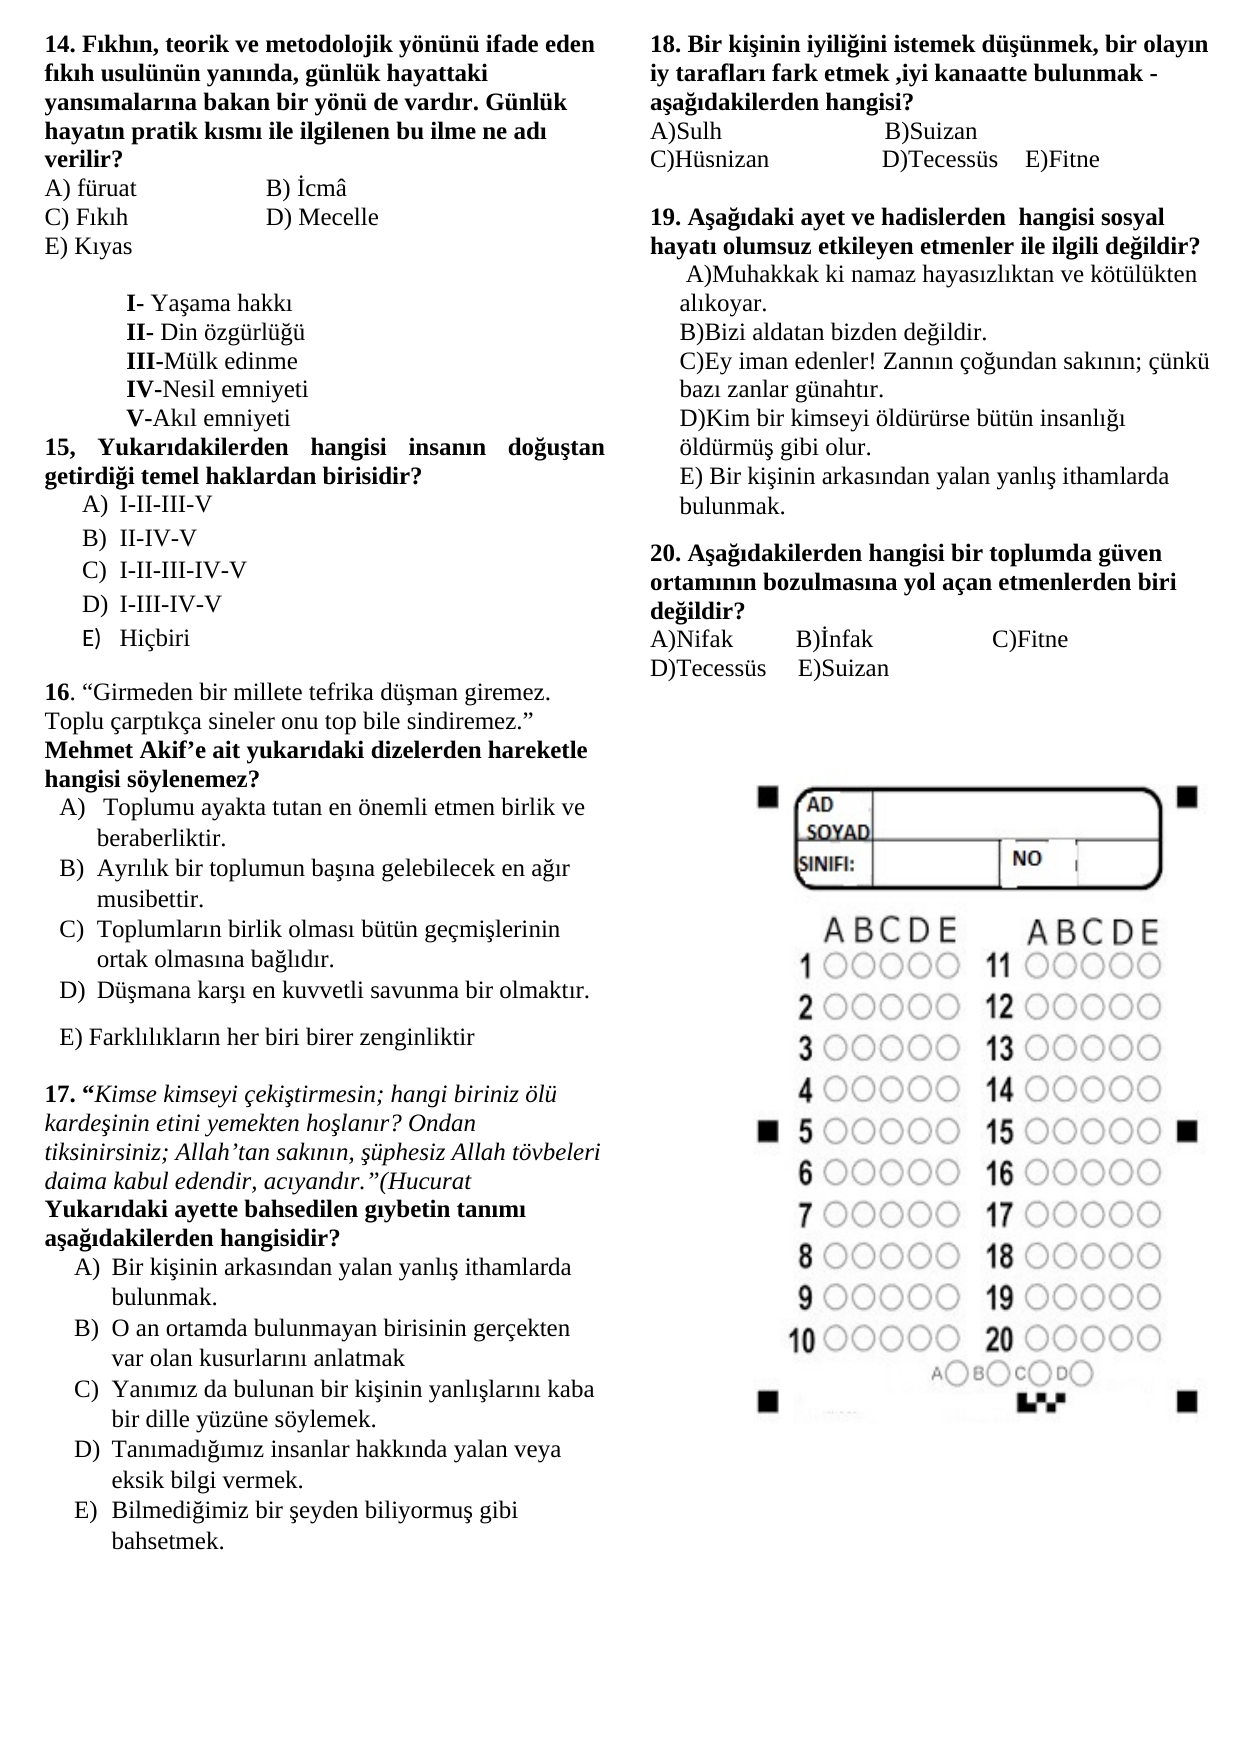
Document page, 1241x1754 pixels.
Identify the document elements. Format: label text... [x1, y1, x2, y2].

picture [687, 710, 1241, 1505]
list Bilmediğimiz bir şeyden biliyormuş gibi bahsetmek. [74, 1495, 605, 1554]
text 19. Aşağıdaki ayet ve hadislerden hangisi sosyal hayatı olumsuz etkileyen etmenler ile ilgili değildir? [650, 202, 1211, 259]
text Yukarıdaki ayette bahsedilen gıybetin tanımı aşağıdakilerden hangisidir? [44, 1194, 605, 1252]
text 16. “Girmeden bir millete tefrika düşman giremez. Toplu çarptıkça sineler onu top bile sindiremez.” [44, 677, 605, 735]
text 14. Fıkhın, teorik ve metodolojik yönünü ifade eden fıkıh usulünün yanında, günlük hayattaki yansımalarına bakan bir yönü de vardır. Günlük hayatın pratik kısmı ile ilgilenen bu ilme ne adı verilir? [44, 29, 605, 173]
text D)Kim bir kimseyi öldürürse bütün insanlığı öldürmüş gibi olur. [679, 403, 1211, 461]
text E) Bir kişinin arkasından yalan yanlış ithamlarda bulunmak. [679, 461, 1211, 520]
text C) Fıkıh D) Mecelle [44, 202, 605, 231]
text A)Nifak B)İnfak C)Fitne D)Tecessüs E)Suizan [650, 624, 1211, 682]
list Toplumu ayakta tutan en önemli etmen birlik ve beraberliktir. [59, 792, 605, 852]
list II- Din özgürlüğü [126, 317, 605, 346]
list Düşmana karşı en kuvvetli savunma bir olmaktır. [59, 975, 605, 1004]
text 17. “Kimse kimseyi çekiştirmesin; hangi biriniz ölü kardeşinin etini yemekten hoşlanır? Ondan tiksinirsiniz; Allah’tan sakının, şüphesiz Allah tövbeleri daima kabul edendir, acıyandır.”(Hucurat [44, 1079, 605, 1194]
text 20. Aşağıdakilerden hangisi bir toplumda güven ortamının bozulmasına yol açan etmenlerden biri değildir? [650, 538, 1211, 624]
list Toplumların birlik olması bütün geçmişlerinin ortak olmasına bağlıdır. [59, 914, 605, 973]
list Yanımız da bulunan bir kişinin yanlışlarını kaba bir dille yüzüne söylemek. [74, 1374, 605, 1433]
list Hiçbiri [82, 622, 605, 652]
list V-Akıl emniyeti [126, 403, 605, 432]
list O an ortamda bulunmayan birisinin gerçekten var olan kusurlarını anlatmak [74, 1313, 605, 1372]
text A)Sulh B)Suizan C)Hüsnizan D)Tecessüs E)Fitne [650, 116, 1211, 173]
list III-Mülk edinme [126, 346, 605, 374]
text A) füruat B) İcmâ [44, 173, 605, 202]
text A)Muhakkak ki namaz hayasızlıktan ve kötülükten alıkoyar. [679, 259, 1211, 317]
text E) Kıyas [44, 231, 605, 259]
list I- Yaşama hakkı [126, 288, 605, 317]
list I-II-III-V [82, 489, 605, 518]
list Farklılıkların her biri birer zenginliktir [59, 1022, 605, 1051]
text C)Ey iman edenler! Zannın çoğundan sakının; çünkü bazı zanlar günahtır. [679, 346, 1211, 403]
text B)Bizi aldatan bizden değildir. [679, 317, 1211, 346]
list Bir kişinin arkasından yalan yanlış ithamlarda bulunmak. [74, 1252, 605, 1311]
text 18. Bir kişinin iyiliğini istemek düşünmek, bir olayın iy tarafları fark etmek ,iyi kanaatte bulunmak -aşağıdakilerden hangisi? [650, 29, 1211, 116]
text 15, Yukarıdakilerden hangisi insanın doğuştan getirdiği temel haklardan birisidir? [44, 432, 605, 489]
list Tanımadığımız insanlar hakkında yalan veya eksik bilgi vermek. [74, 1434, 605, 1494]
list IV-Nesil emniyeti [126, 374, 605, 403]
list I-II-III-IV-V [82, 556, 605, 584]
list II-IV-V [82, 523, 605, 551]
list Ayrılık bir toplumun başına gelebilecek en ağır musibettir. [59, 853, 605, 912]
list I-III-IV-V [82, 589, 605, 617]
text Mehmet Akif’e ait yukarıdaki dizelerden hareketle hangisi söylenemez? [44, 735, 605, 792]
